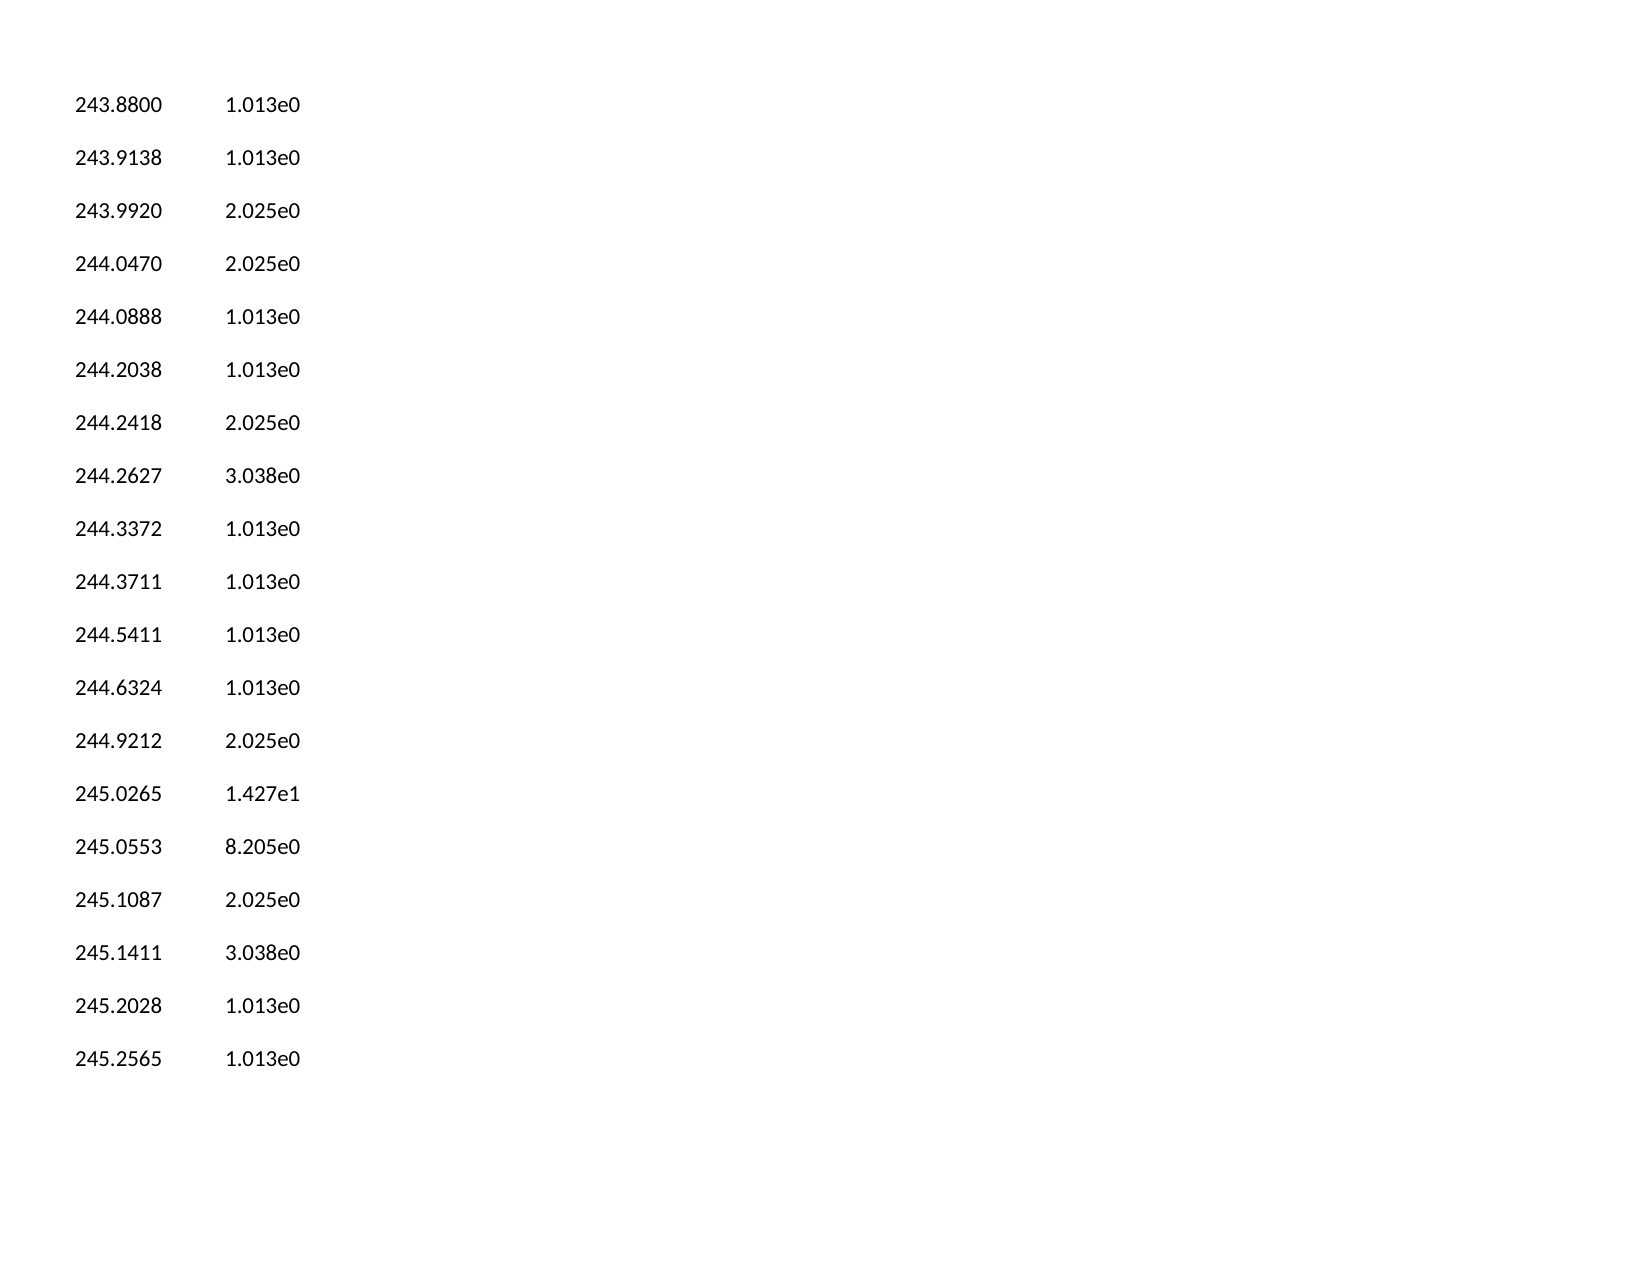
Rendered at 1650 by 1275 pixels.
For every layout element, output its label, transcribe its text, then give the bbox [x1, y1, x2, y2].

text 243.9138 1.013e0 [75, 143, 1563, 171]
text 245.1411 3.038e0 [75, 938, 1563, 966]
text 245.2028 1.013e0 [75, 991, 1563, 1019]
text 243.9920 2.025e0 [75, 196, 1563, 224]
text 245.2565 1.013e0 [75, 1044, 1563, 1072]
text 244.3372 1.013e0 [75, 514, 1563, 542]
text 244.6324 1.013e0 [75, 673, 1563, 701]
text 243.8800 1.013e0 [75, 90, 1563, 118]
text 245.0265 1.427e1 [75, 779, 1563, 807]
text 244.9212 2.025e0 [75, 726, 1563, 754]
text 244.0470 2.025e0 [75, 249, 1563, 277]
text 244.3711 1.013e0 [75, 567, 1563, 595]
text 244.2627 3.038e0 [75, 461, 1563, 489]
text 244.0888 1.013e0 [75, 302, 1563, 330]
text 245.0553 8.205e0 [75, 832, 1563, 860]
text 244.2038 1.013e0 [75, 355, 1563, 383]
text 244.2418 2.025e0 [75, 408, 1563, 436]
text 244.5411 1.013e0 [75, 620, 1563, 648]
text 245.1087 2.025e0 [75, 885, 1563, 913]
